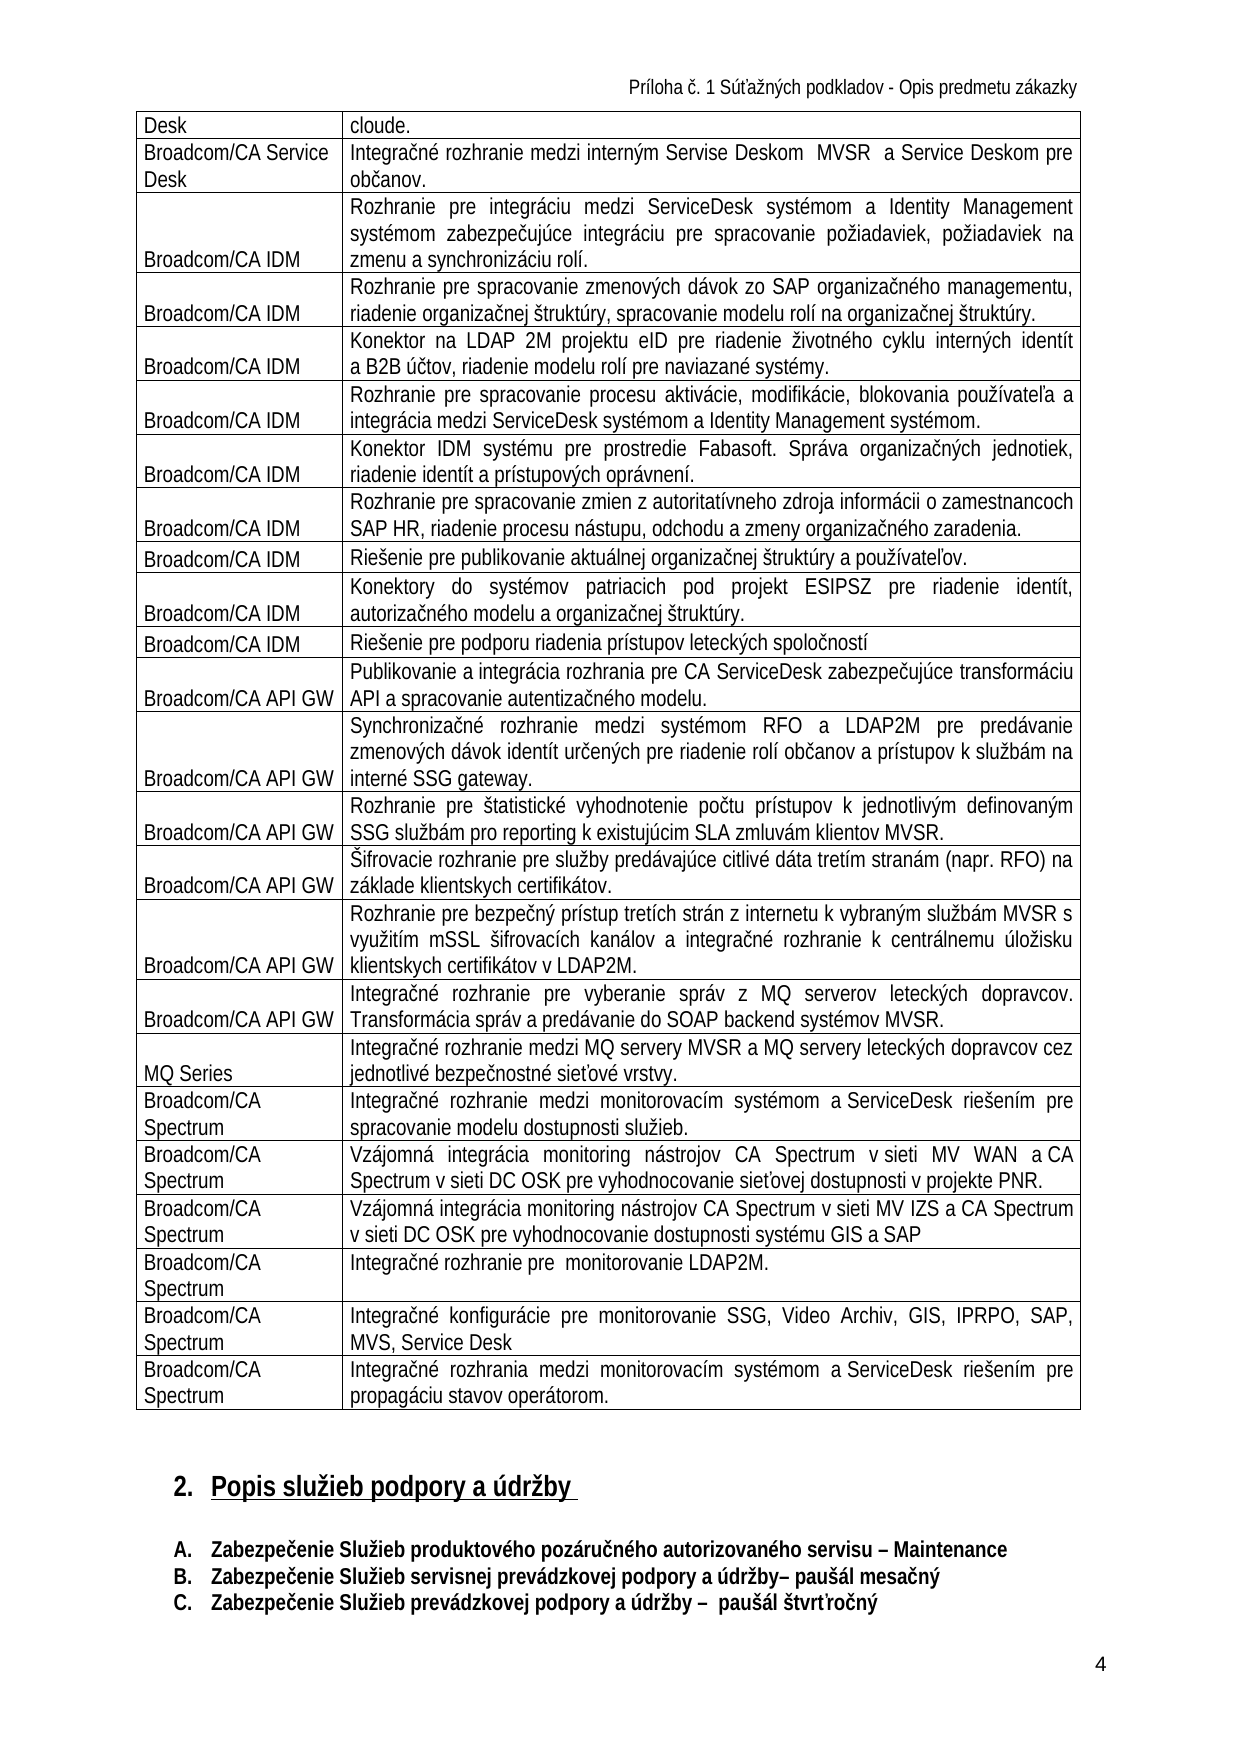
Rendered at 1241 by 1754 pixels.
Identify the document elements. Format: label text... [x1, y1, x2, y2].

table_cell Broadcom/CA IDM [137, 381, 342, 433]
table_cell Broadcom/CA API GW [137, 792, 342, 845]
table_cell Rozhranie pre bezpečný prístup tretích strán z internetu k vybraným službám MVSR s využitím mSSL šifrovacích kanálov a integračné rozhranie k centrálnemu úložisku klientskych certifikátov v LDAP2M. [343, 900, 1080, 979]
table_cell Integračné konfigurácie pre monitorovanie SSG, Video Archiv, GIS, IPRPO, SAP, MVS, Service Desk [343, 1302, 1080, 1355]
table_cell Broadcom/CA API GW [137, 712, 342, 791]
list Popis služieb podpory a údržby [173, 1469, 1106, 1503]
table_cell Broadcom/CA Spectrum [137, 1356, 342, 1409]
table_cell Vzájomná integrácia monitoring nástrojov CA Spectrum v sieti MV IZS a CA Spectrum v sieti DC OSK pre vyhodnocovanie dostupnosti systému GIS a SAP [343, 1195, 1080, 1247]
table_cell Šifrovacie rozhranie pre služby predávajúce citlivé dáta tretím stranám (napr. RFO) na základe klientskych certifikátov. [343, 846, 1080, 898]
table_cell Broadcom/CA Spectrum [137, 1302, 342, 1355]
table_cell MQ Series [137, 1034, 342, 1086]
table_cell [137, 139, 342, 192]
table_cell Konektor IDM systému pre prostredie Fabasoft. Správa organizačných jednotiek, riadenie identít a prístupových oprávnení. [343, 435, 1080, 487]
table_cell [137, 112, 342, 138]
table_cell Broadcom/CA IDM [137, 193, 342, 272]
table_cell Broadcom/CA API GW [137, 846, 342, 898]
table_cell Broadcom/CA API GW [137, 980, 342, 1032]
list Zabezpečenie Služieb prevádzkovej podpory a údržby – paušál štvrťročný [173, 1589, 1106, 1615]
table_cell Konektory do systémov patriacich pod projekt ESIPSZ pre riadenie identít, autorizačného modelu a organizačnej štruktúry. [343, 573, 1080, 626]
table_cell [343, 112, 1080, 138]
table_cell Konektor na LDAP 2M projektu eID pre riadenie životného cyklu interných identít a B2B účtov, riadenie modelu rolí pre naviazané systémy. [343, 327, 1080, 380]
table_cell Broadcom/CA IDM [137, 435, 342, 487]
table_cell Publikovanie a integrácia rozhrania pre CA ServiceDesk zabezpečujúce transformáciu API a spracovanie autentizačného modelu. [343, 658, 1080, 711]
table_cell Broadcom/CA IDM [137, 327, 342, 380]
table_cell Broadcom/CA IDM [137, 273, 342, 326]
table_cell Broadcom/CA IDM [137, 573, 342, 626]
table_cell Synchronizačné rozhranie medzi systémom RFO a LDAP2M pre predávanie zmenových dávok identít určených pre riadenie rolí občanov a prístupov k službám na interné SSG gateway. [343, 712, 1080, 791]
table_cell Riešenie pre publikovanie aktuálnej organizačnej štruktúry a používateľov. [343, 542, 1080, 572]
table_cell Broadcom/CA Spectrum [137, 1141, 342, 1194]
table_cell Broadcom/CA API GW [137, 658, 342, 711]
table_cell Broadcom/CA Spectrum [137, 1249, 342, 1301]
table_cell Integračné rozhranie pre monitorovanie LDAP2M. [343, 1249, 1080, 1301]
table_cell Riešenie pre podporu riadenia prístupov leteckých spoločností [343, 627, 1080, 657]
table_cell Integračné rozhranie medzi MQ servery MVSR a MQ servery leteckých dopravcov cez jednotlivé bezpečnostné sieťové vrstvy. [343, 1034, 1080, 1086]
table_cell Broadcom/CA IDM [137, 627, 342, 657]
list Zabezpečenie Služieb servisnej prevádzkovej podpory a údržby– paušál mesačný [173, 1563, 1106, 1589]
table_cell Rozhranie pre spracovanie zmenových dávok zo SAP organizačného managementu, riadenie organizačnej štruktúry, spracovanie modelu rolí na organizačnej štruktúry. [343, 273, 1080, 326]
table_cell Integračné rozhranie medzi monitorovacím systémom a ServiceDesk riešením pre spracovanie modelu dostupnosti služieb. [343, 1087, 1080, 1140]
table_cell Integračné rozhranie pre vyberanie správ z MQ serverov leteckých dopravcov. Transformácia správ a predávanie do SOAP backend systémov MVSR. [343, 980, 1080, 1032]
table_cell Vzájomná integrácia monitoring nástrojov CA Spectrum v sieti MV WAN a CA Spectrum v sieti DC OSK pre vyhodnocovanie sieťovej dostupnosti v projekte PNR. [343, 1141, 1080, 1194]
table_cell Rozhranie pre štatistické vyhodnotenie počtu prístupov k jednotlivým definovaným SSG službám pro reporting k existujúcim SLA zmluvám klientov MVSR. [343, 792, 1080, 845]
table_cell Integračné rozhrania medzi monitorovacím systémom a ServiceDesk riešením pre propagáciu stavov operátorom. [343, 1356, 1080, 1409]
table_cell Broadcom/CA Spectrum [137, 1195, 342, 1247]
table_cell Broadcom/CA Spectrum [137, 1087, 342, 1140]
table_cell Broadcom/CA IDM [137, 542, 342, 572]
table_cell Integračné rozhranie medzi interným Servise Deskom MVSR a Service Deskom pre občanov. [343, 139, 1080, 192]
table_cell Rozhranie pre spracovanie zmien z autoritatívneho zdroja informácii o zamestnancoch SAP HR, riadenie procesu nástupu, odchodu a zmeny organizačného zaradenia. [343, 488, 1080, 541]
list Zabezpečenie Služieb produktového pozáručného autorizovaného servisu – Maintenance [173, 1536, 1106, 1563]
table_cell Rozhranie pre spracovanie procesu aktivácie, modifikácie, blokovania používateľa a integrácia medzi ServiceDesk systémom a Identity Management systémom. [343, 381, 1080, 433]
table_cell Broadcom/CA IDM [137, 488, 342, 541]
table_cell Rozhranie pre integráciu medzi ServiceDesk systémom a Identity Management systémom zabezpečujúce integráciu pre spracovanie požiadaviek, požiadaviek na zmenu a synchronizáciu rolí. [343, 193, 1080, 272]
table_cell Broadcom/CA API GW [137, 900, 342, 979]
